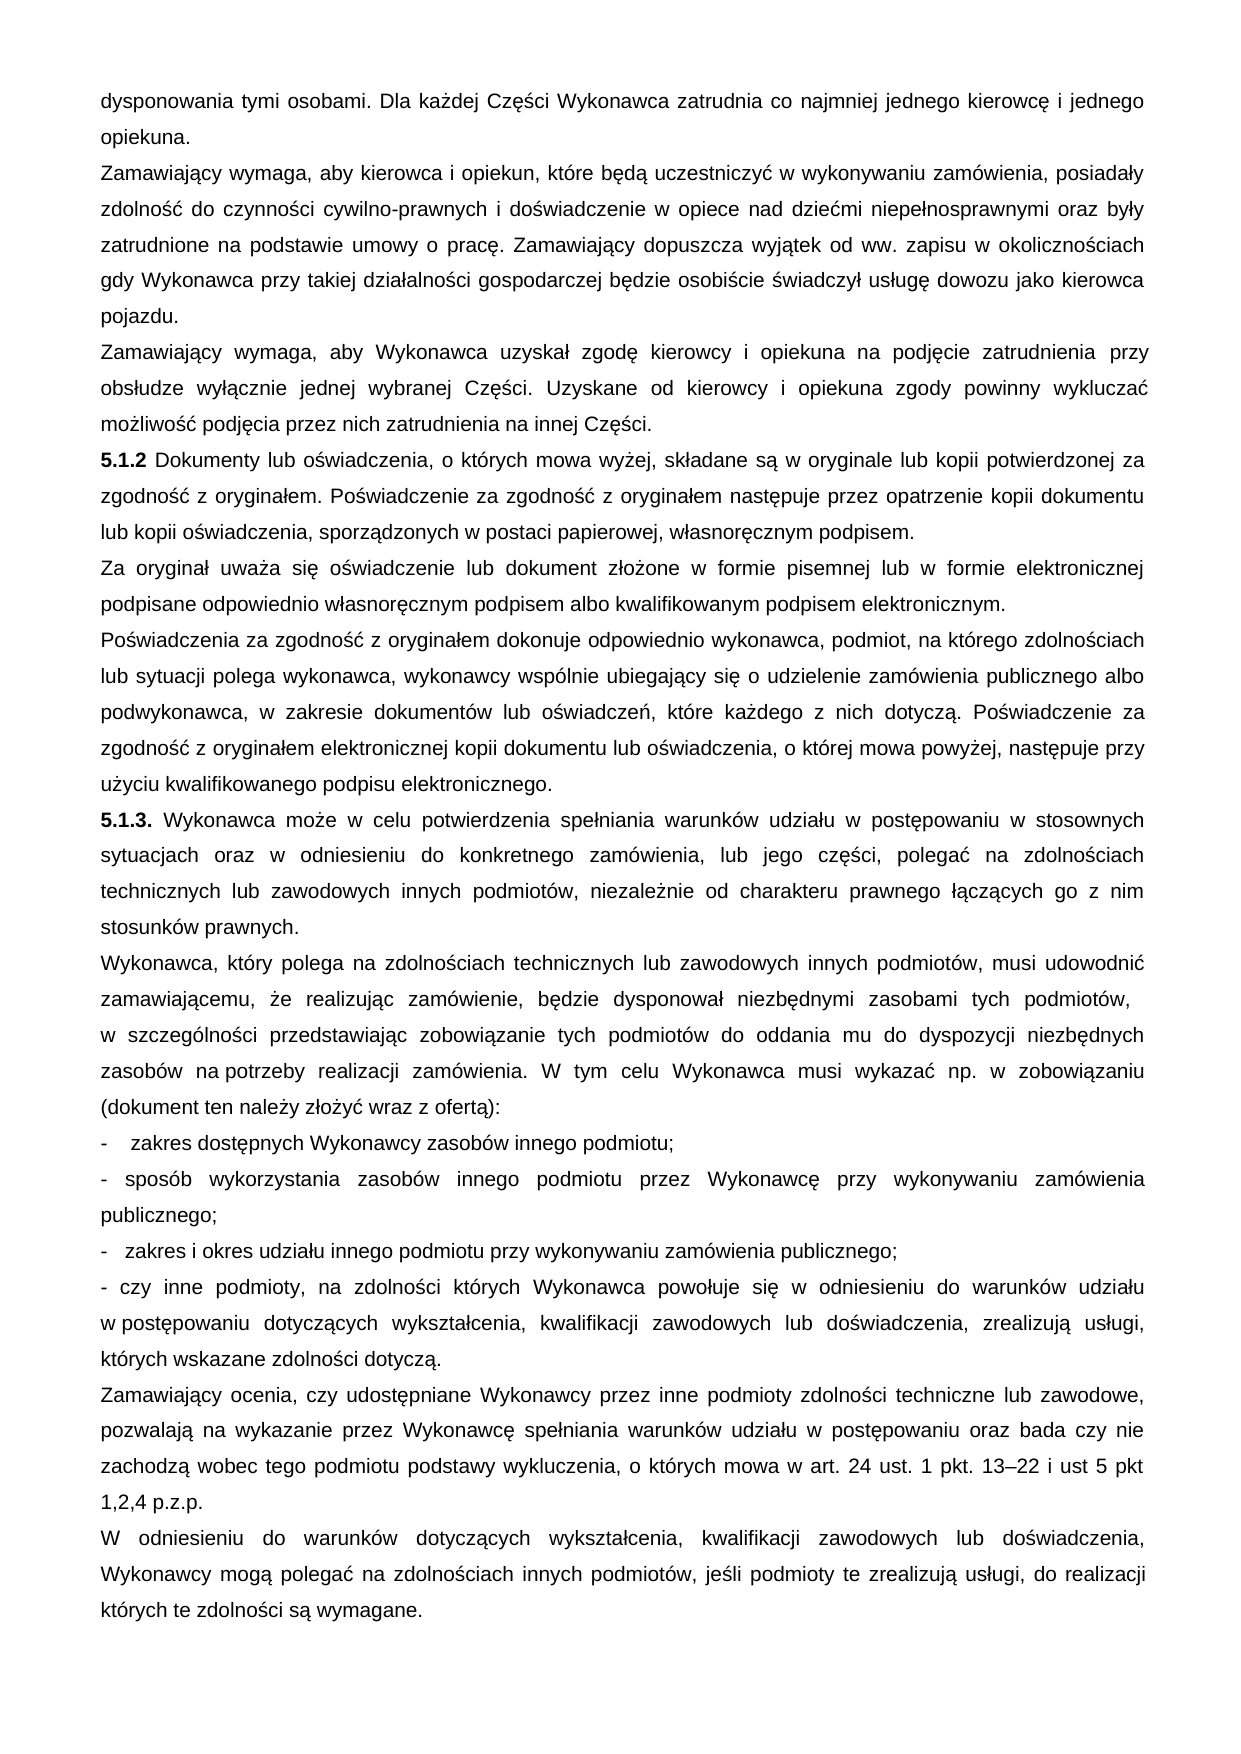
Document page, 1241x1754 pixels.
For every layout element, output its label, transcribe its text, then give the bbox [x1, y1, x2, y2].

text Zamawiający ocenia, czy udostępniane Wykonawcy przez inne podmioty zdolności techniczne lub zawodowe, pozwalają na wykazanie przez Wykonawcę spełniania warunków udziału w postępowaniu oraz bada czy nie zachodzą wobec tego podmiotu podstawy wykluczenia, o których mowa w art. 24 ust. 1 pkt. 13–22 i ust 5 pkt 1,2,4 p.z.p. [100, 1382, 1146, 1514]
text - sposób wykorzystania zasobów innego podmiotu przez Wykonawcę przy wykonywaniu zamówienia publicznego; [100, 1167, 1146, 1227]
text - zakres i okres udziału innego podmiotu przy wykonywaniu zamówienia publicznego; [100, 1239, 1146, 1263]
text Zamawiający wymaga, aby kierowca i opiekun, które będą uczestniczyć w wykonywaniu zamówienia, posiadały zdolność do czynności cywilno-prawnych i doświadczenie w opiece nad dziećmi niepełnosprawnymi oraz były zatrudnione na podstawie umowy o pracę. Zamawiający dopuszcza wyjątek od ww. zapisu w okolicznościach gdy Wykonawca przy takiej działalności gospodarczej będzie osobiście świadczył usługę dowozu jako kierowca pojazdu. [100, 161, 1146, 328]
text Za oryginał uważa się oświadczenie lub dokument złożone w formie pisemnej lub w formie elektronicznej podpisane odpowiednio własnoręcznym podpisem albo kwalifikowanym podpisem elektronicznym. [100, 556, 1146, 616]
text - czy inne podmioty, na zdolności których Wykonawca powołuje się w odniesieniu do warunków udziału w postępowaniu dotyczących wykształcenia, kwalifikacji zawodowych lub doświadczenia, zrealizują usługi, których wskazane zdolności dotyczą. [100, 1274, 1146, 1370]
text Zamawiający wymaga, aby Wykonawca uzyskał zgodę kierowcy i opiekuna na podjęcie zatrudnienia przy obsłudze wyłącznie jednej wybranej Części. Uzyskane od kierowcy i opiekuna zgody powinny wykluczać możliwość podjęcia przez nich zatrudnienia na innej Części. [100, 340, 1149, 436]
text Poświadczenia za zgodność z oryginałem dokonuje odpowiednio wykonawca, podmiot, na którego zdolnościach lub sytuacji polega wykonawca, wykonawcy wspólnie ubiegający się o udzielenie zamówienia publicznego albo podwykonawca, w zakresie dokumentów lub oświadczeń, które każdego z nich dotyczą. Poświadczenie za zgodność z oryginałem elektronicznej kopii dokumentu lub oświadczenia, o której mowa powyżej, następuje przy użyciu kwalifikowanego podpisu elektronicznego. [100, 628, 1146, 795]
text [100, 89, 1146, 148]
text - zakres dostępnych Wykonawcy zasobów innego podmiotu; [100, 1131, 1146, 1155]
text 5.1.3. Wykonawca może w celu potwierdzenia spełniania warunków udziału w postępowaniu w stosownych sytuacjach oraz w odniesieniu do konkretnego zamówienia, lub jego części, polegać na zdolnościach technicznych lub zawodowych innych podmiotów, niezależnie od charakteru prawnego łączących go z nim stosunków prawnych. [100, 807, 1146, 939]
text 5.1.2 Dokumenty lub oświadczenia, o których mowa wyżej, składane są w oryginale lub kopii potwierdzonej za zgodność z oryginałem. Poświadczenie za zgodność z oryginałem następuje przez opatrzenie kopii dokumentu lub kopii oświadczenia, sporządzonych w postaci papierowej, własnoręcznym podpisem. [100, 448, 1146, 544]
text W odniesieniu do warunków dotyczących wykształcenia, kwalifikacji zawodowych lub doświadczenia, Wykonawcy mogą polegać na zdolnościach innych podmiotów, jeśli podmioty te zrealizują usługi, do realizacji których te zdolności są wymagane. [100, 1526, 1146, 1622]
text Wykonawca, który polega na zdolnościach technicznych lub zawodowych innych podmiotów, musi udowodnić zamawiającemu, że realizując zamówienie, będzie dysponował niezbędnymi zasobami tych podmiotów, w szczególności przedstawiając zobowiązanie tych podmiotów do oddania mu do dyspozycji niezbędnych zasobów na potrzeby realizacji zamówienia. W tym celu Wykonawca musi wykazać np. w zobowiązaniu (dokument ten należy złożyć wraz z ofertą): [100, 951, 1146, 1119]
